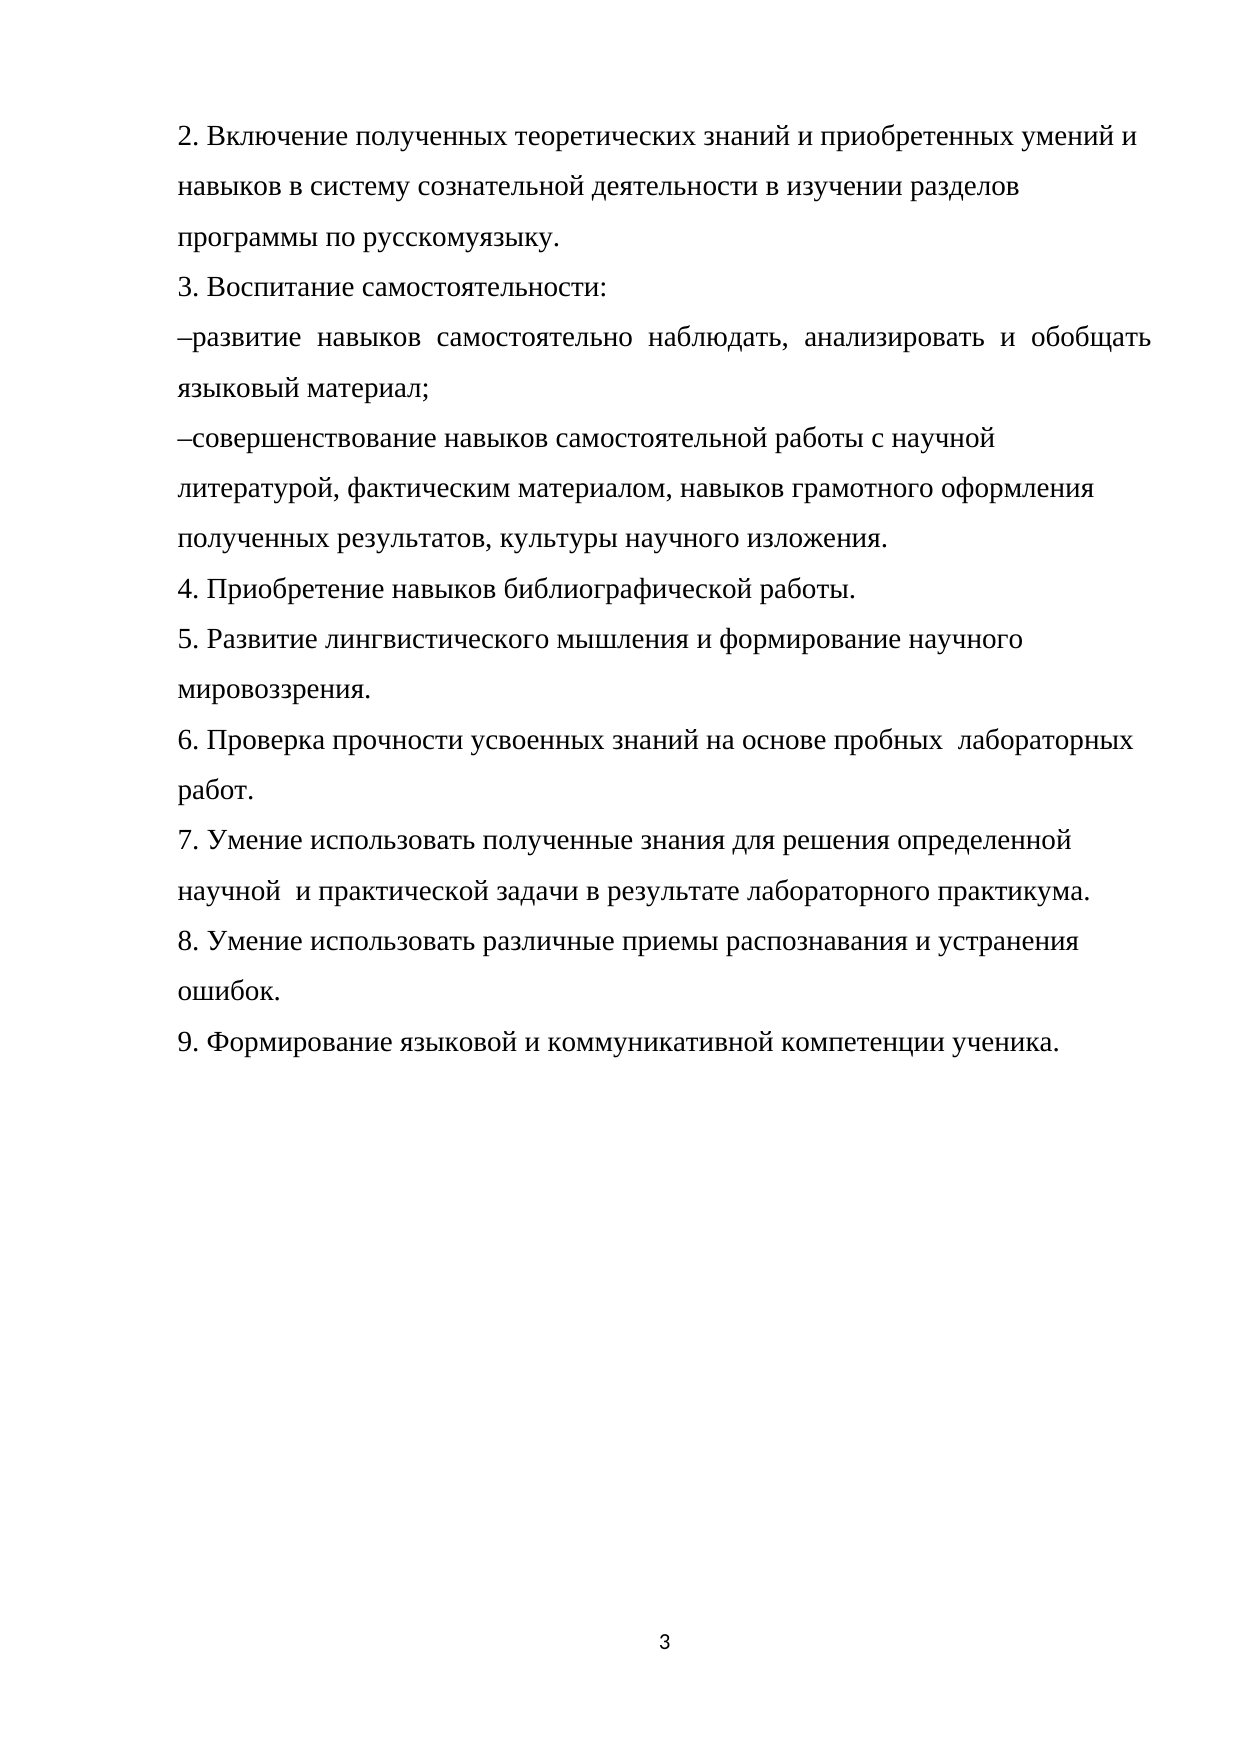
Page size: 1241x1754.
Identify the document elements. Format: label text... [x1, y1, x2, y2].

text 4. Приобретение навыков библиографической работы. [177, 571, 1152, 604]
text 2. Включение полученных теоретических знаний и приобретенных умений и навыков в систему сознательной деятельности в изучении разделов программы по русскомуязыку. [177, 118, 1152, 252]
list –совершенствование навыков самостоятельной работы с научной литературой, фактическим материалом, навыков грамотного оформления полученных результатов, культуры научного изложения. [177, 420, 1152, 554]
text 9. Формирование языковой и коммуникативной компетенции ученика. [177, 1024, 1152, 1057]
list –развитие навыков самостоятельно наблюдать, анализировать и обобщать языковый материал; [177, 319, 1152, 403]
text 3. Воспитание самостоятельности: [177, 269, 1152, 303]
text 8. Умение использовать различные приемы распознавания и устранения ошибок. [177, 923, 1152, 1007]
text 6. Проверка прочности усвоенных знаний на основе пробных лабораторных работ. [177, 722, 1152, 806]
text 7. Умение использовать полученные знания для решения определенной научной и практической задачи в результате лабораторного практикума. [177, 822, 1152, 906]
text 5. Развитие лингвистического мышления и формирование научного мировоззрения. [177, 621, 1152, 705]
